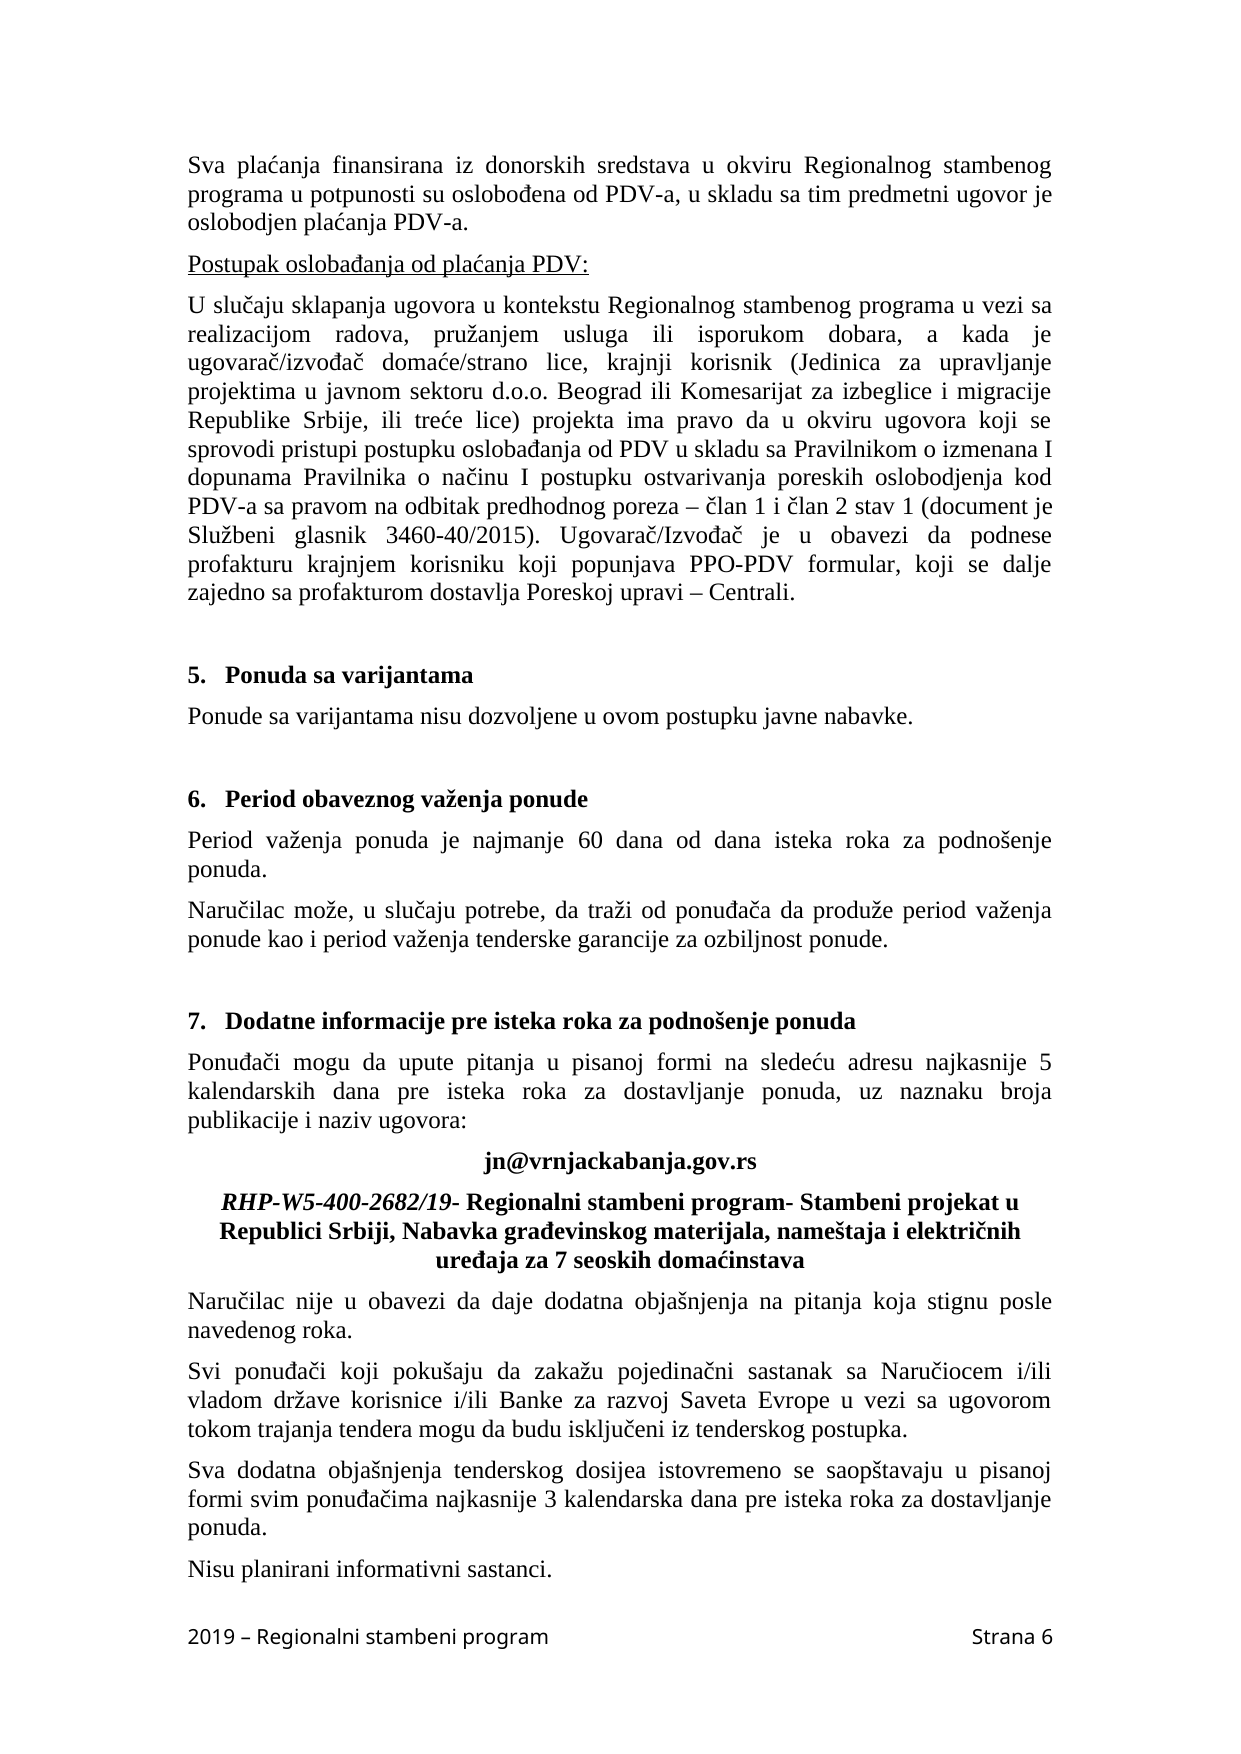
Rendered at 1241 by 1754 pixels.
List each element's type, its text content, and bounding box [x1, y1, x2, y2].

text U slučaju sklapanja ugovora u kontekstu Regionalnog stambenog programa u vezi sa realizacijom radova, pružanjem usluga ili isporukom dobara, a kada je ugovarač/izvođač domaće/strano lice, krajnji korisnik (Jedinica za upravljanje projektima u javnom sektoru d.o.o. Beograd ili Komesarijat za izbeglice i migracije Republike Srbije, ili treće lice) projekta ima pravo da u okviru ugovora koji se sprovodi pristupi postupku oslobađanja od PDV u skladu sa Pravilnikom o izmenana I dopunama Pravilnika o načinu I postupku ostvarivanja poreskih oslobodjenja kod PDV-a sa pravom na odbitak predhodnog poreza – član 1 i član 2 stav 1 (document je Službeni glasnik 3460-40/2015). Ugovarač/Izvođač je u obavezi da podnese profakturu krajnjem korisniku koji popunjava PPO-PDV formular, koji se dalje zajedno sa profakturom dostavlja Poreskoj upravi – Centrali. [187, 290, 1053, 606]
text Nisu planirani informativni sastanci. [187, 1554, 1053, 1582]
text Sva plaćanja finansirana iz donorskih sredstava u okviru Regionalnog stambenog programa u potpunosti su oslobođena od PDV-a, u skladu sa tim predmetni ugovor je oslobodjen plaćanja PDV-a. [187, 150, 1053, 236]
text Naručilac može, u slučaju potrebe, da traži od ponuđača da produže period važenja ponude kao i period važenja tenderske garancije za ozbiljnost ponude. [187, 895, 1053, 952]
list Ponuda sa varijantama [187, 660, 1053, 689]
text RHP-W5-400-2682/19- Regionalni stambeni program- Stambeni projekat u Republici Srbiji, Nabavka građevinskog materijala, nameštaja i električnih uređaja za 7 seoskih domaćinstava [187, 1187, 1053, 1274]
list Dodatne informacije pre isteka roka za podnošenje ponuda [187, 1006, 1053, 1035]
list Period obaveznog važenja ponude [187, 784, 1053, 812]
text Period važenja ponuda je najmanje 60 dana od dana isteka roka za podnošenje ponuda. [187, 825, 1053, 882]
text jn@vrnjackabanja.gov.rs [187, 1146, 1053, 1175]
text Postupak oslobađanja od plaćanja PDV: [187, 249, 1053, 277]
text Svi ponuđači koji pokušaju da zakažu pojedinačni sastanak sa Naručiocem i/ili vladom države korisnice i/ili Banke za razvoj Saveta Evrope u vezi sa ugovorom tokom trajanja tendera mogu da budu isključeni iz tenderskog postupka. [187, 1356, 1053, 1442]
text Sva dodatna objašnjenja tenderskog dosijea istovremeno se saopštavaju u pisanoj formi svim ponuđačima najkasnije 3 kalendarska dana pre isteka roka za dostavljanje ponuda. [187, 1455, 1053, 1541]
text Ponuđači mogu da upute pitanja u pisanoj formi na sledeću adresu najkasnije 5 kalendarskih dana pre isteka roka za dostavljanje ponuda, uz naznaku broja publikacije i naziv ugovora: [187, 1047, 1053, 1134]
text Naručilac nije u obavezi da daje dodatna objašnjenja na pitanja koja stignu posle navedenog roka. [187, 1286, 1053, 1344]
text Ponude sa varijantama nisu dozvoljene u ovom postupku javne nabavke. [187, 701, 1053, 730]
